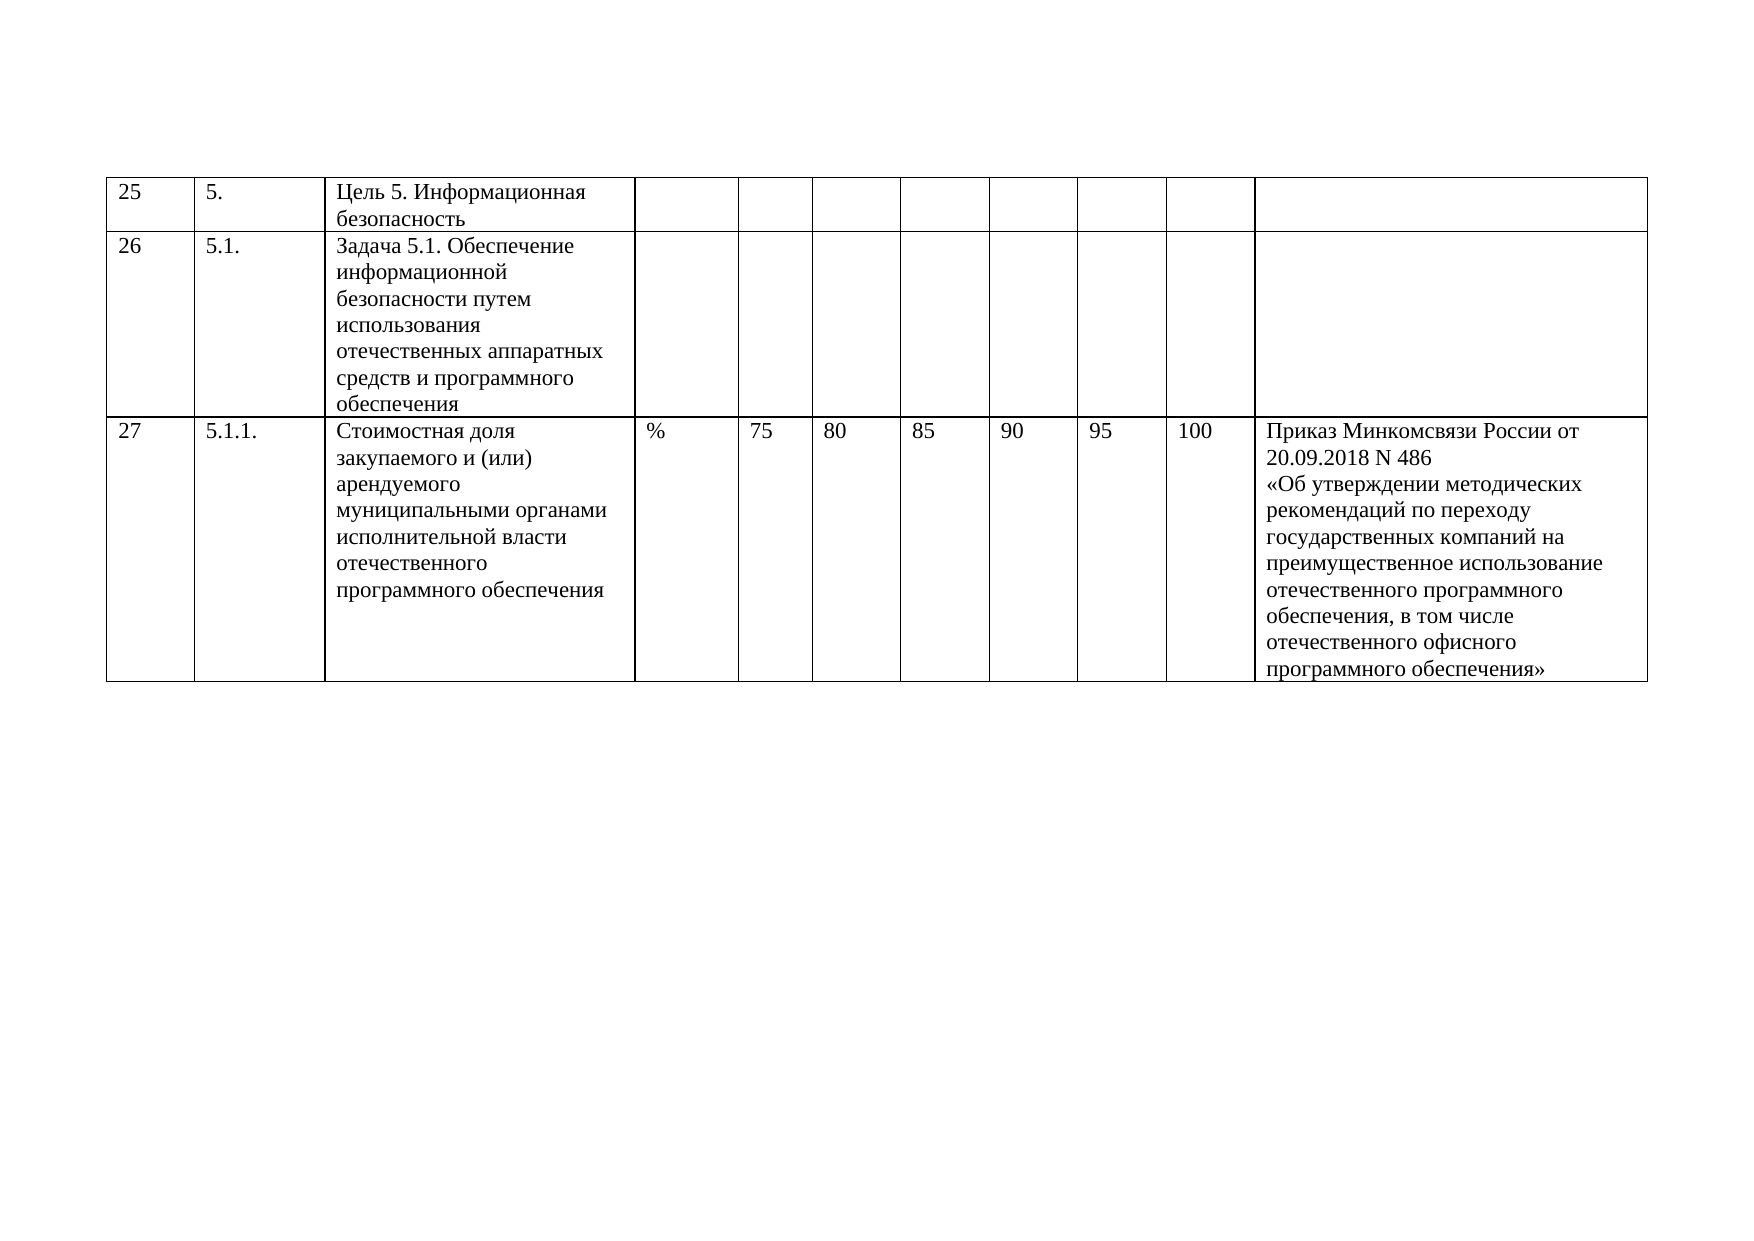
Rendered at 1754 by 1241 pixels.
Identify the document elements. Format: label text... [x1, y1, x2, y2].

table_cell 90 [990, 418, 1077, 681]
table_cell 5.1. [195, 232, 324, 416]
table_cell 25 [107, 178, 194, 231]
table_cell [990, 232, 1077, 416]
table_cell [739, 232, 812, 416]
table_cell [1167, 178, 1254, 231]
table_cell Стоимостная доля закупаемого и (или) арендуемого муниципальными органами исполнительной власти отечественного программного обеспечения [326, 418, 634, 681]
table_cell Задача 5.1. Обеспечение информационной безопасности путем использования отечественных аппаратных средств и программного обеспечения [326, 232, 634, 416]
table_cell [1256, 178, 1647, 231]
table_cell [1256, 232, 1647, 416]
table_cell [1167, 232, 1254, 416]
table_cell [901, 232, 989, 416]
table_cell [901, 178, 989, 231]
table_cell [813, 232, 900, 416]
table_cell % [636, 418, 738, 681]
table_cell 75 [739, 418, 812, 681]
table_cell [1078, 178, 1166, 231]
table_cell [636, 178, 738, 231]
table_cell 80 [813, 418, 900, 681]
table_cell [739, 178, 812, 231]
table_cell 95 [1078, 418, 1166, 681]
table_cell Приказ Минкомсвязи России от 20.09.2018 N 486 «Об утверждении методических рекомендаций по переходу государственных компаний на преимущественное использование отечественного программного обеспечения, в том числе отечественного офисного программного обеспечения» [1256, 418, 1647, 681]
table_cell 5.1.1. [195, 418, 324, 681]
table_cell 5. [195, 178, 324, 231]
table_cell 85 [901, 418, 989, 681]
table_cell [990, 178, 1077, 231]
table_cell [636, 232, 738, 416]
table_cell 100 [1167, 418, 1254, 681]
table_cell 27 [107, 418, 194, 681]
table_cell [813, 178, 900, 231]
table_cell [1078, 232, 1166, 416]
table_cell Цель 5. Информационная безопасность [326, 178, 634, 231]
table_cell 26 [107, 232, 194, 416]
